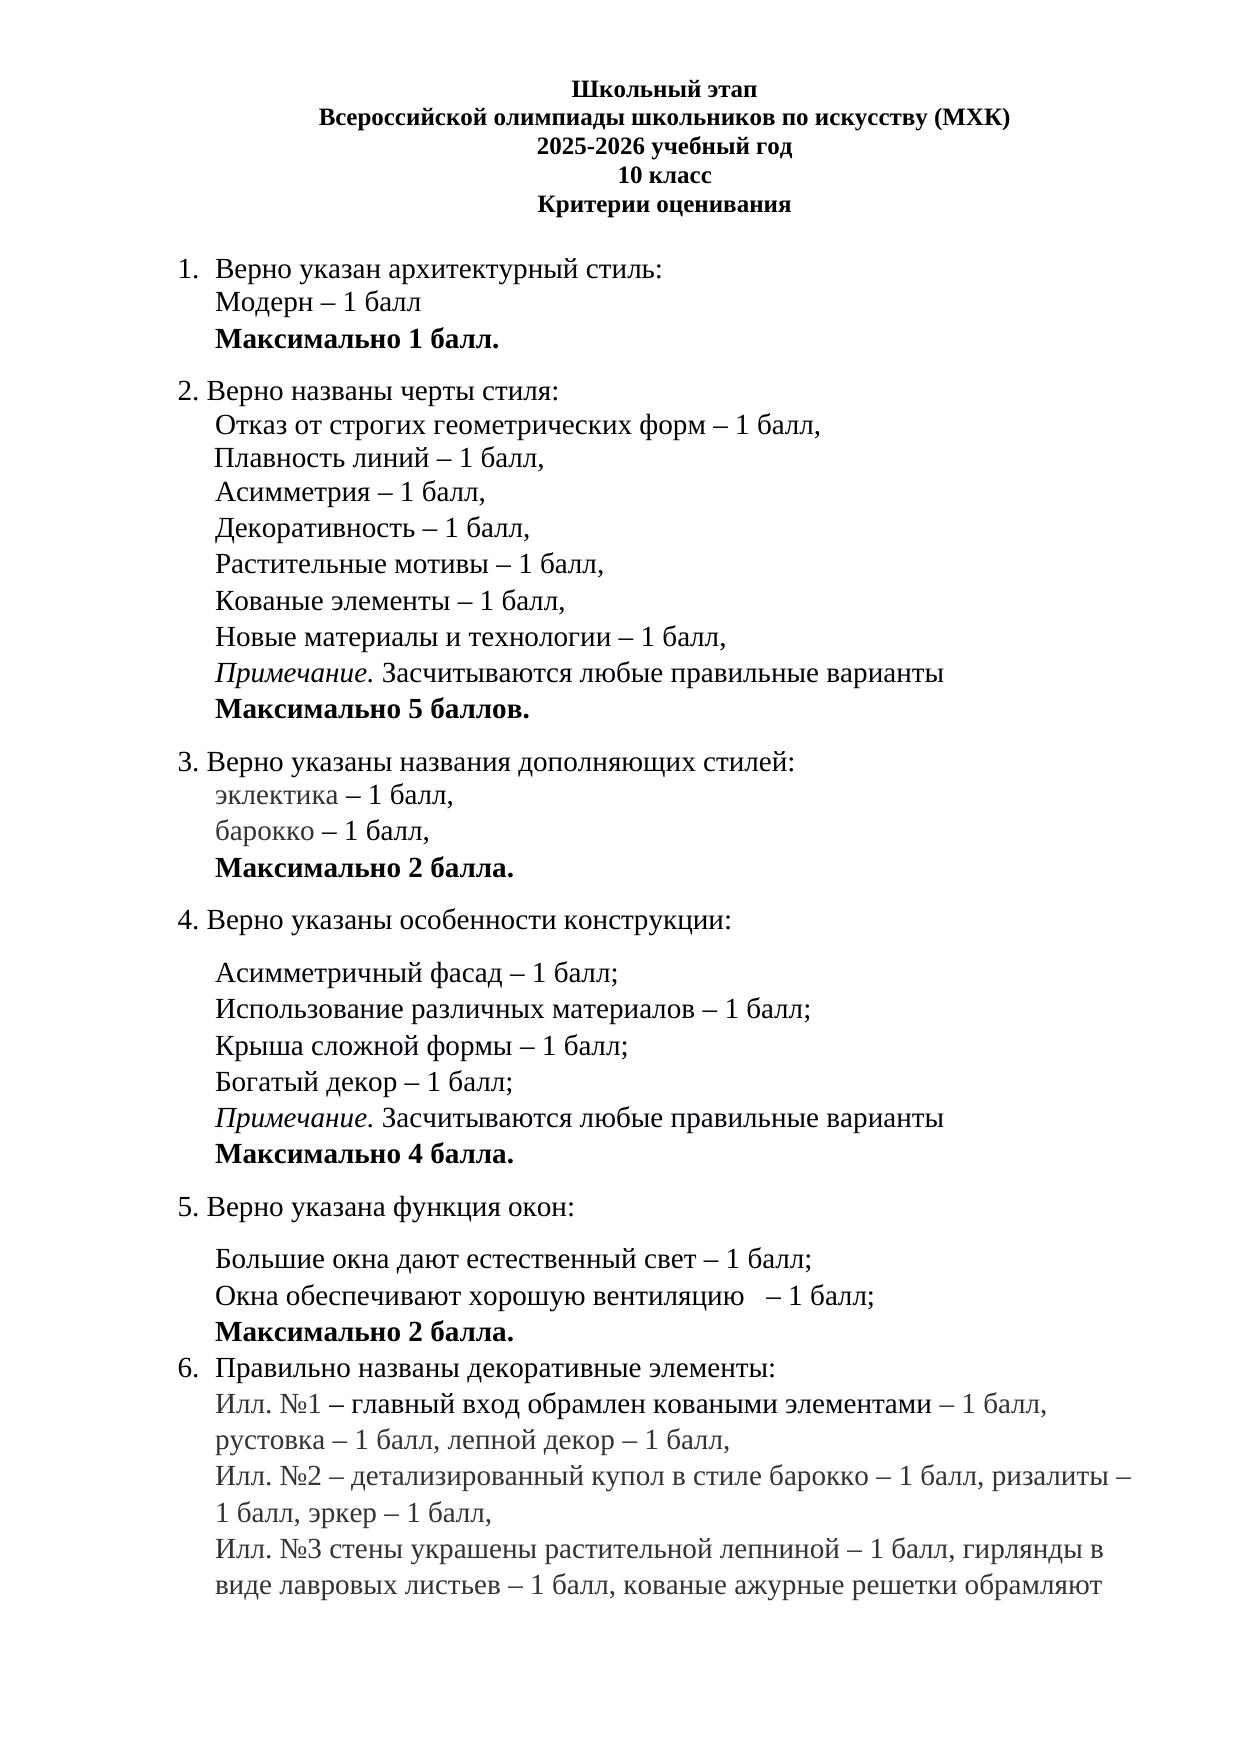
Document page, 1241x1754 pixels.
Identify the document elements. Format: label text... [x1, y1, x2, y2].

list Верно указан архитектурный стиль: [177, 251, 1152, 284]
list Примечание. Засчитываются любые правильные варианты [215, 655, 1152, 688]
list Растительные мотивы – 1 балл, [215, 546, 1152, 580]
list Окна обеспечивают хорошую вентиляцию – 1 балл; [215, 1278, 1152, 1311]
list Максимально 5 баллов. [215, 691, 1152, 724]
list Модерн – 1 балл [215, 284, 1152, 318]
list барокко – 1 балл, [215, 813, 1152, 847]
list Максимально 2 балла. [215, 1314, 1152, 1347]
list Декоративность – 1 балл, [215, 510, 1152, 544]
list Максимально 4 балла. [215, 1136, 1152, 1169]
text 5. Верно указана функция окон: [177, 1189, 1152, 1222]
text 2. Верно названы черты стиля: [177, 373, 1152, 407]
text 3. Верно указаны названия дополняющих стилей: [177, 744, 1152, 777]
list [215, 1531, 1152, 1601]
list Правильно названы декоративные элементы: [177, 1350, 1152, 1384]
list Богатый декор – 1 балл; [215, 1064, 1152, 1097]
text Плавность линий – 1 балл, [177, 441, 1152, 474]
list эклектика – 1 балл, [215, 777, 1152, 811]
list Крыша сложной формы – 1 балл; [215, 1028, 1152, 1061]
list Илл. №1 – главный вход обрамлен коваными элементами – 1 балл, рустовка – 1 балл, лепной декор – 1 балл, [215, 1386, 1152, 1456]
list Максимально 2 балла. [215, 850, 1152, 883]
list Новые материалы и технологии – 1 балл, [215, 619, 1152, 652]
list Примечание. Засчитываются любые правильные варианты [215, 1100, 1152, 1133]
list Использование различных материалов – 1 балл; [215, 991, 1152, 1025]
text 4. Верно указаны особенности конструкции: [177, 902, 1152, 936]
list Максимально 1 балл. [215, 321, 1152, 354]
list Большие окна дают естественный свет – 1 балл; [215, 1242, 1152, 1275]
list Илл. №2 – детализированный купол в стиле барокко – 1 балл, ризалиты – 1 балл, эркер – 1 балл, [215, 1458, 1152, 1528]
list Асимметричный фасад – 1 балл; [215, 955, 1152, 989]
list Отказ от строгих геометрических форм – 1 балл, [215, 407, 1152, 441]
list Асимметрия – 1 балл, [215, 474, 1152, 508]
list Кованые элементы – 1 балл, [215, 583, 1152, 616]
